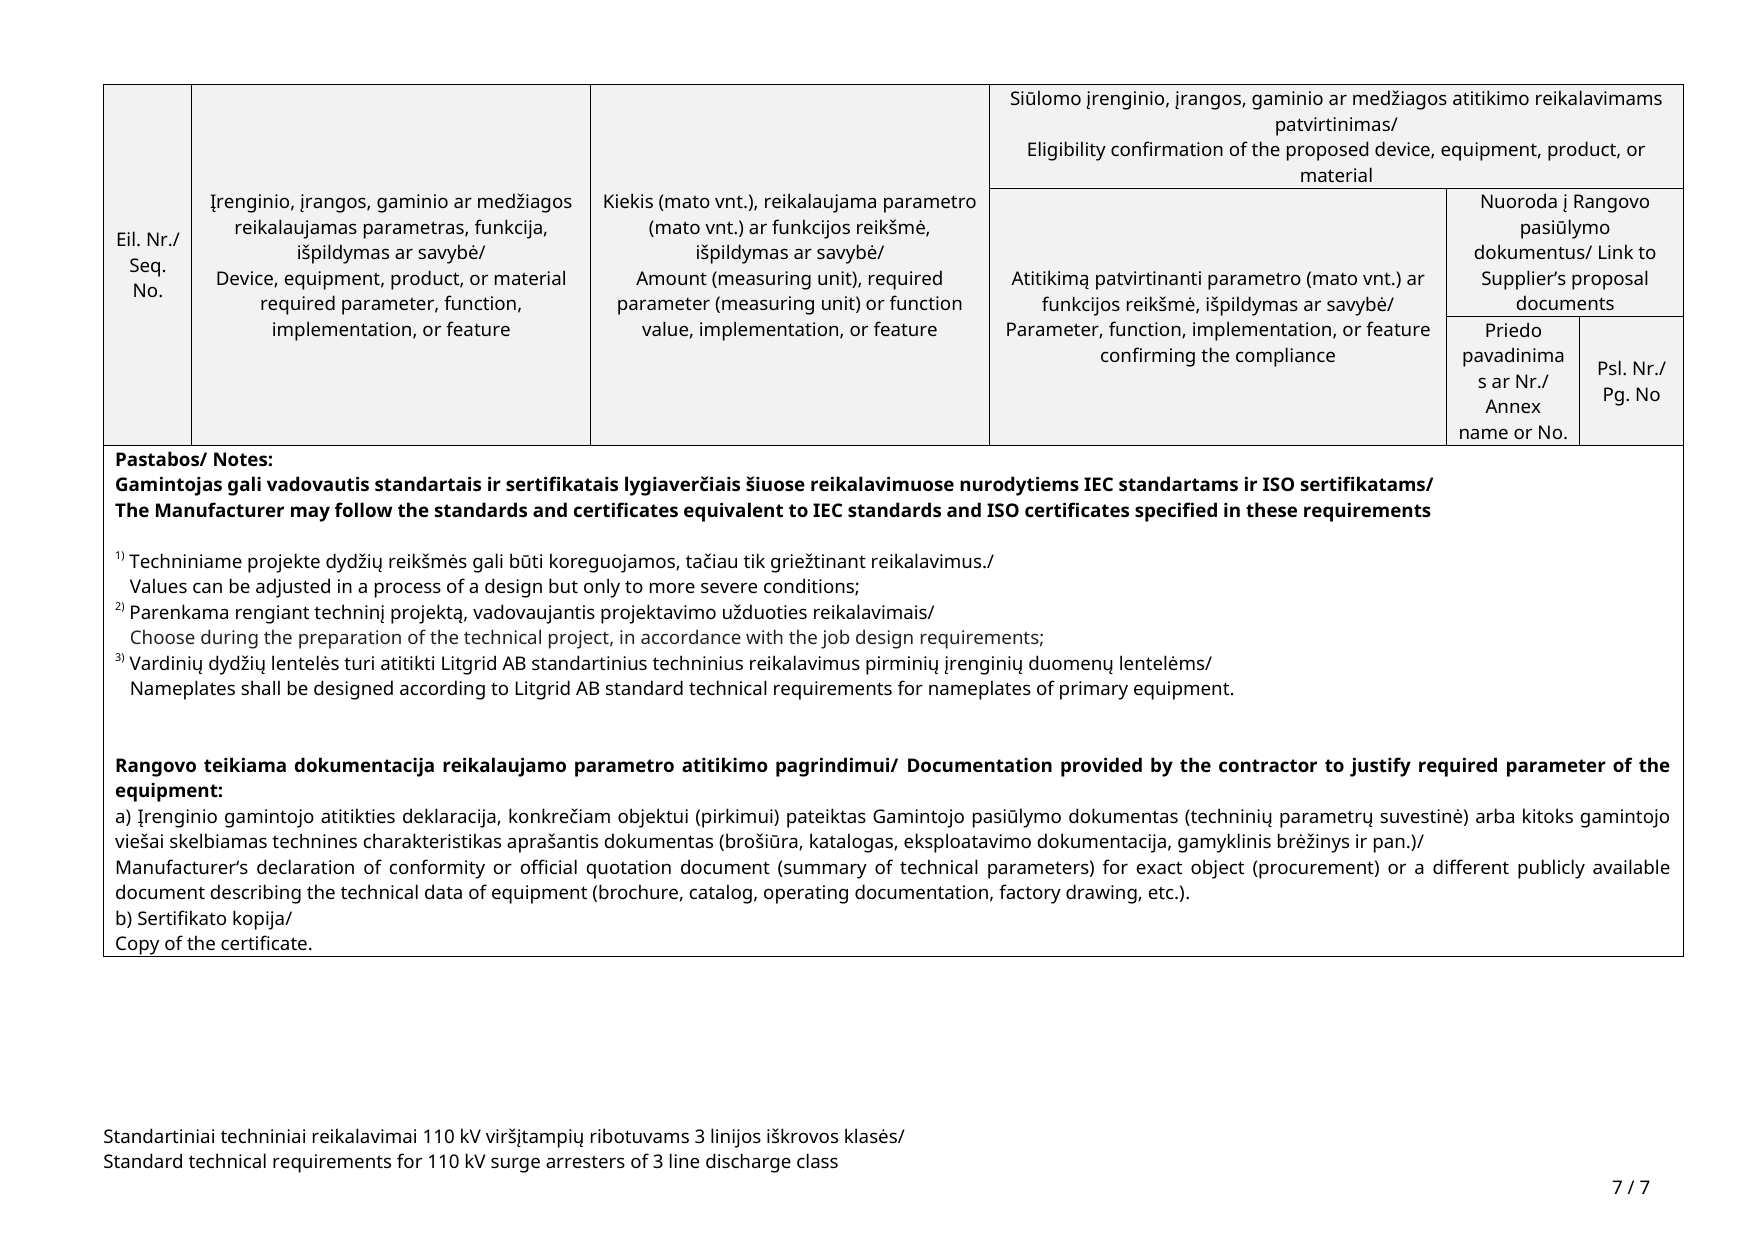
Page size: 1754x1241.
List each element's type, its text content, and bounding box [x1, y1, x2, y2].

table_cell Pastabos/ Notes: Gamintojas gali vadovautis standartais ir sertifikatais lygiaverčiais šiuose reikalavimuose nurodytiems IEC standartams ir ISO sertifikatams/ The Manufacturer may follow the standards and certificates equivalent to IEC standards and ISO certificates specified in these requirements 1) Techniniame projekte dydžių reikšmės gali būti koreguojamos, tačiau tik griežtinant reikalavimus./ Values can be adjusted in a process of a design but only to more severe conditions; 2) Parenkama rengiant techninį projektą, vadovaujantis projektavimo užduoties reikalavimais/ Choose during the preparation of the technical project, in accordance with the job design requirements; 3) Vardinių dydžių lentelės turi atitikti Litgrid AB standartinius techninius reikalavimus pirminių įrenginių duomenų lentelėms/ Nameplates shall be designed according to Litgrid AB standard technical requirements for nameplates of primary equipment. Rangovo teikiama dokumentacija reikalaujamo parametro atitikimo pagrindimui/ Documentation provided by the contractor to justify required parameter of the equipment: a) Įrenginio gamintojo atitikties deklaracija, konkrečiam objektui (pirkimui) pateiktas Gamintojo pasiūlymo dokumentas (techninių parametrų suvestinė) arba kitoks gamintojo viešai skelbiamas technines charakteristikas aprašantis dokumentas (brošiūra, katalogas, eksploatavimo dokumentacija, gamyklinis brėžinys ir pan.)/ Manufacturer‘s declaration of conformity or official quotation document (summary of technical parameters) for exact object (procurement) or a different publicly available document describing the technical data of equipment (brochure, catalog, operating documentation, factory drawing, etc.). b) Sertifikato kopija/ Copy of the certificate. [104, 446, 1683, 956]
table_header Eil. Nr./ Seq. No. [104, 85, 191, 445]
table_cell Priedo pavadinimas ar Nr./ Annex name or No. [1447, 317, 1579, 445]
table_cell Nuoroda į Rangovo pasiūlymo dokumentus/ Link to Supplier’s proposal documents [1447, 189, 1683, 316]
table_header Siūlomo įrenginio, įrangos, gaminio ar medžiagos atitikimo reikalavimams patvirtinimas/ Eligibility confirmation of the proposed device, equipment, product, or material [990, 85, 1683, 187]
table_cell Atitikimą patvirtinanti parametro (mato vnt.) ar funkcijos reikšmė, išpildymas ar savybė/ Parameter, function, implementation, or feature confirming the compliance [990, 189, 1446, 445]
table_header Kiekis (mato vnt.), reikalaujama parametro (mato vnt.) ar funkcijos reikšmė, išpildymas ar savybė/ Amount (measuring unit), required parameter (measuring unit) or function value, implementation, or feature [591, 85, 989, 445]
table_header Įrenginio, įrangos, gaminio ar medžiagos reikalaujamas parametras, funkcija, išpildymas ar savybė/ Device, equipment, product, or material required parameter, function, implementation, or feature [192, 85, 590, 445]
table_cell Psl. Nr./ Pg. No [1580, 317, 1683, 445]
